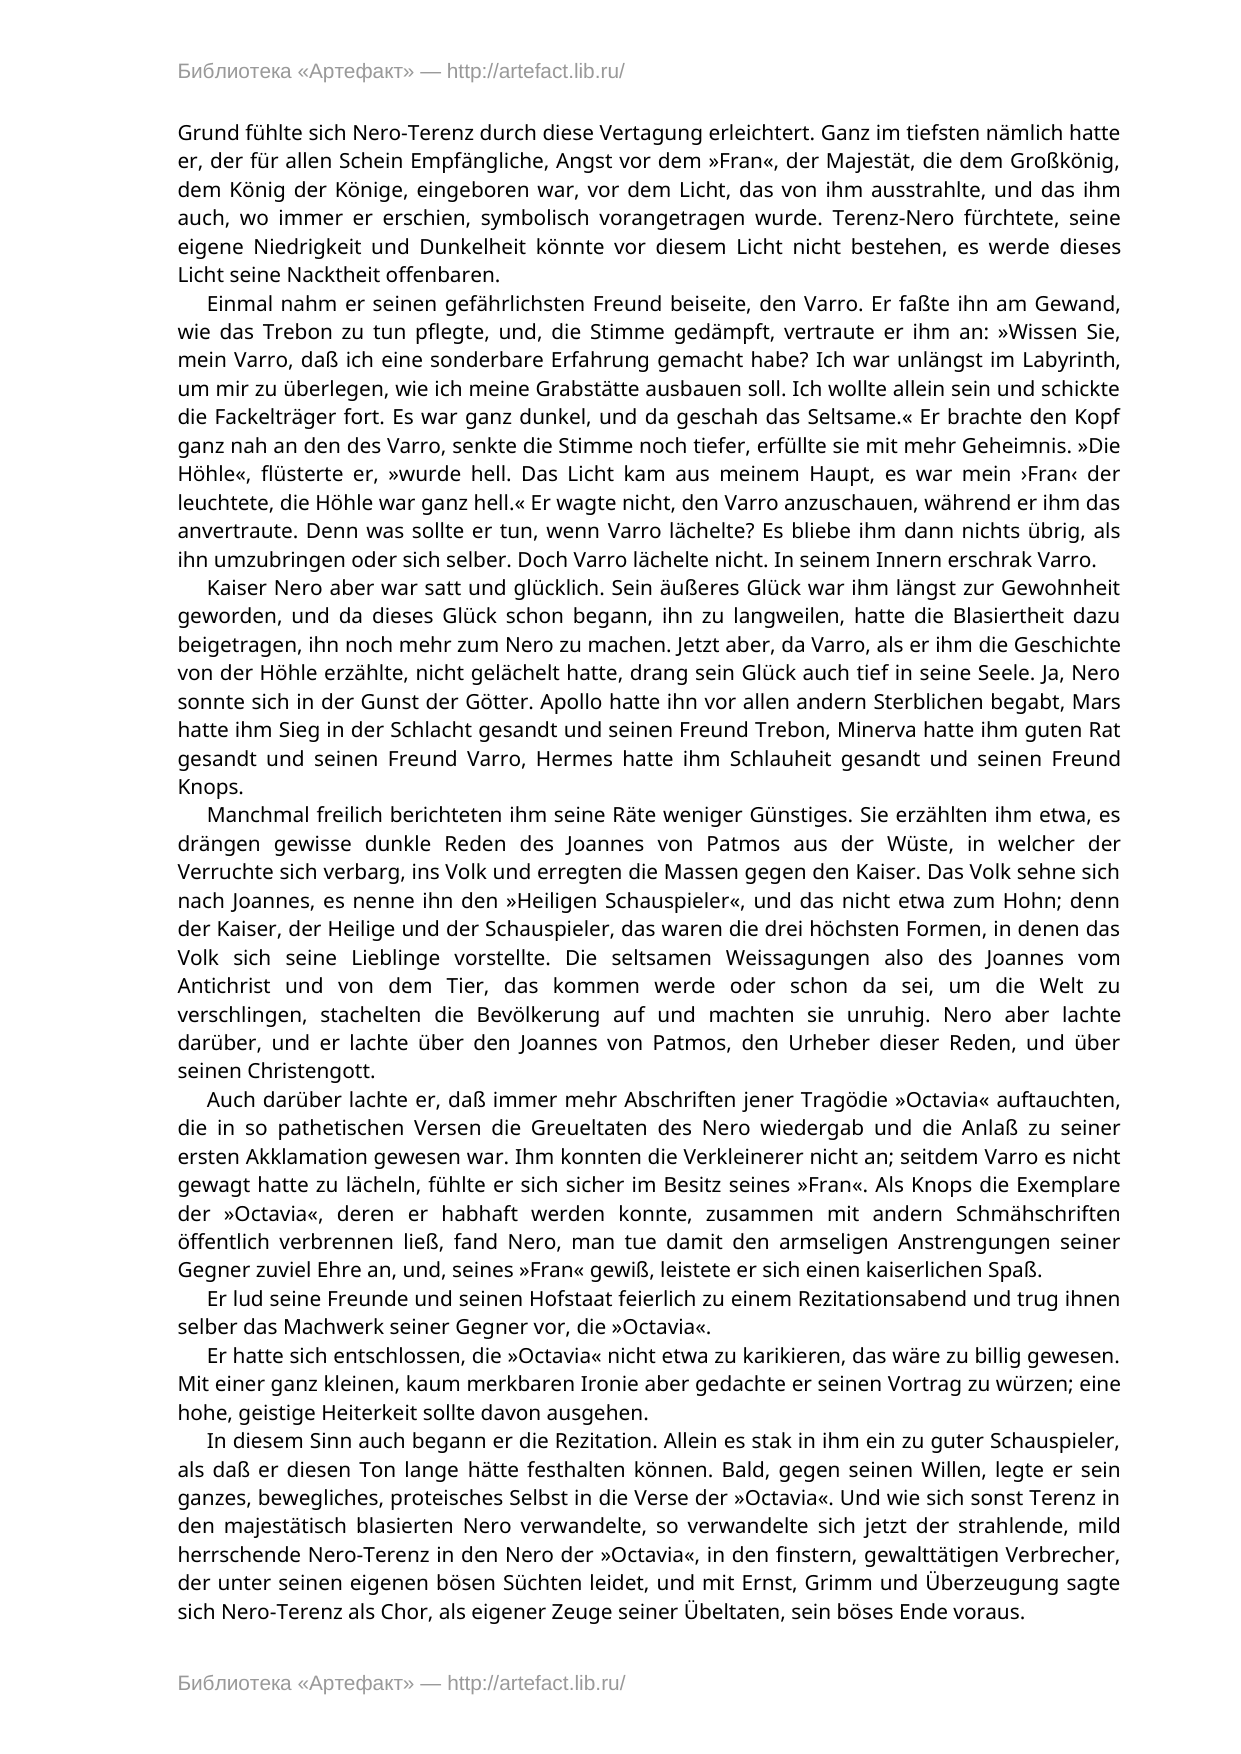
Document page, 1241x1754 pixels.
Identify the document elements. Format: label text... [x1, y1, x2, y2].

text Einmal nahm er seinen gefährlichsten Freund beiseite, den Varro. Er faßte ihn am Gewand, wie das Trebon zu tun pflegte, und, die Stimme gedämpft, vertraute er ihm an: »Wissen Sie, mein Varro, daß ich eine sonderbare Erfahrung gemacht habe? Ich war unlängst im Labyrinth, um mir zu überlegen, wie ich meine Grabstätte ausbauen soll. Ich wollte allein sein und schickte die Fackelträger fort. Es war ganz dunkel, und da geschah das Seltsame.« Er brachte den Kopf ganz nah an den des Varro, senkte die Stimme noch tiefer, erfüllte sie mit mehr Geheimnis. »Die Höhle«, flüsterte er, »wurde hell. Das Licht kam aus meinem Haupt, es war mein ›Fran‹ der leuchtete, die Höhle war ganz hell.« Er wagte nicht, den Varro anzuschauen, während er ihm das anvertraute. Denn was sollte er tun, wenn Varro lächelte? Es bliebe ihm dann nichts übrig, als ihn umzubringen oder sich selber. Doch Varro lächelte nicht. In seinem Innern erschrak Varro. [177, 289, 1122, 573]
text Er lud seine Freunde und seinen Hofstaat feierlich zu einem Rezitationsabend und trug ihnen selber das Machwerk seiner Gegner vor, die »Octavia«. [177, 1284, 1122, 1341]
text Er hatte sich entschlossen, die »Octavia« nicht etwa zu karikieren, das wäre zu billig gewesen. Mit einer ganz kleinen, kaum merkbaren Ironie aber gedachte er seinen Vortrag zu würzen; eine hohe, geistige Heiterkeit sollte davon ausgehen. [177, 1341, 1122, 1426]
text Auch darüber lachte er, daß immer mehr Abschriften jener Tragödie »Octavia« auftauchten, die in so pathetischen Versen die Greueltaten des Nero wiedergab und die Anlaß zu seiner ersten Akklamation gewesen war. Ihm konnten die Verkleinerer nicht an; seitdem Varro es nicht gewagt hatte zu lächeln, fühlte er sich sicher im Besitz seines »Fran«. Als Knops die Exemplare der »Octavia«, deren er habhaft werden konnte, zusammen mit andern Schmähschriften öffentlich verbrennen ließ, fand Nero, man tue damit den armseligen Anstrengungen seiner Gegner zuviel Ehre an, und, seines »Fran« gewiß, leistete er sich einen kaiserlichen Spaß. [177, 1085, 1122, 1284]
text Manchmal freilich berichteten ihm seine Räte weniger Günstiges. Sie erzählten ihm etwa, es drängen gewisse dunkle Reden des Joannes von Patmos aus der Wüste, in welcher der Verruchte sich verbarg, ins Volk und erregten die Massen gegen den Kaiser. Das Volk sehne sich nach Joannes, es nenne ihn den »Heiligen Schauspieler«, und das nicht etwa zum Hohn; denn der Kaiser, der Heilige und der Schauspieler, das waren die drei höchsten Formen, in denen das Volk sich seine Lieblinge vorstellte. Die seltsamen Weissagungen also des Joannes vom Antichrist und von dem Tier, das kommen werde oder schon da sei, um die Welt zu verschlingen, stachelten die Bevölkerung auf und machten sie unruhig. Nero aber lachte darüber, und er lachte über den Joannes von Patmos, den Urheber dieser Reden, und über seinen Christengott. [177, 801, 1122, 1085]
text Kaiser Nero aber war satt und glücklich. Sein äußeres Glück war ihm längst zur Gewohnheit geworden, und da dieses Glück schon begann, ihn zu langweilen, hatte die Blasiertheit dazu beigetragen, ihn noch mehr zum Nero zu machen. Jetzt aber, da Varro, als er ihm die Geschichte von der Höhle erzählte, nicht gelächelt hatte, drang sein Glück auch tief in seine Seele. Ja, Nero sonnte sich in der Gunst der Götter. Apollo hatte ihn vor allen andern Sterblichen begabt, Mars hatte ihm Sieg in der Schlacht gesandt und seinen Freund Trebon, Minerva hatte ihm guten Rat gesandt und seinen Freund Varro, Hermes hatte ihm Schlauheit gesandt und seinen Freund Knops. [177, 573, 1122, 801]
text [177, 118, 1122, 289]
text In diesem Sinn auch begann er die Rezitation. Allein es stak in ihm ein zu guter Schauspieler, als daß er diesen Ton lange hätte festhalten können. Bald, gegen seinen Willen, legte er sein ganzes, bewegliches, proteisches Selbst in die Verse der »Octavia«. Und wie sich sonst Terenz in den majestätisch blasierten Nero verwandelte, so verwandelte sich jetzt der strahlende, mild herrschende Nero-Terenz in den Nero der »Octavia«, in den finstern, gewalttätigen Verbrecher, der unter seinen eigenen bösen Süchten leidet, und mit Ernst, Grimm und Überzeugung sagte sich Nero-Terenz als Chor, als eigener Zeuge seiner Übeltaten, sein böses Ende voraus. [177, 1426, 1122, 1625]
